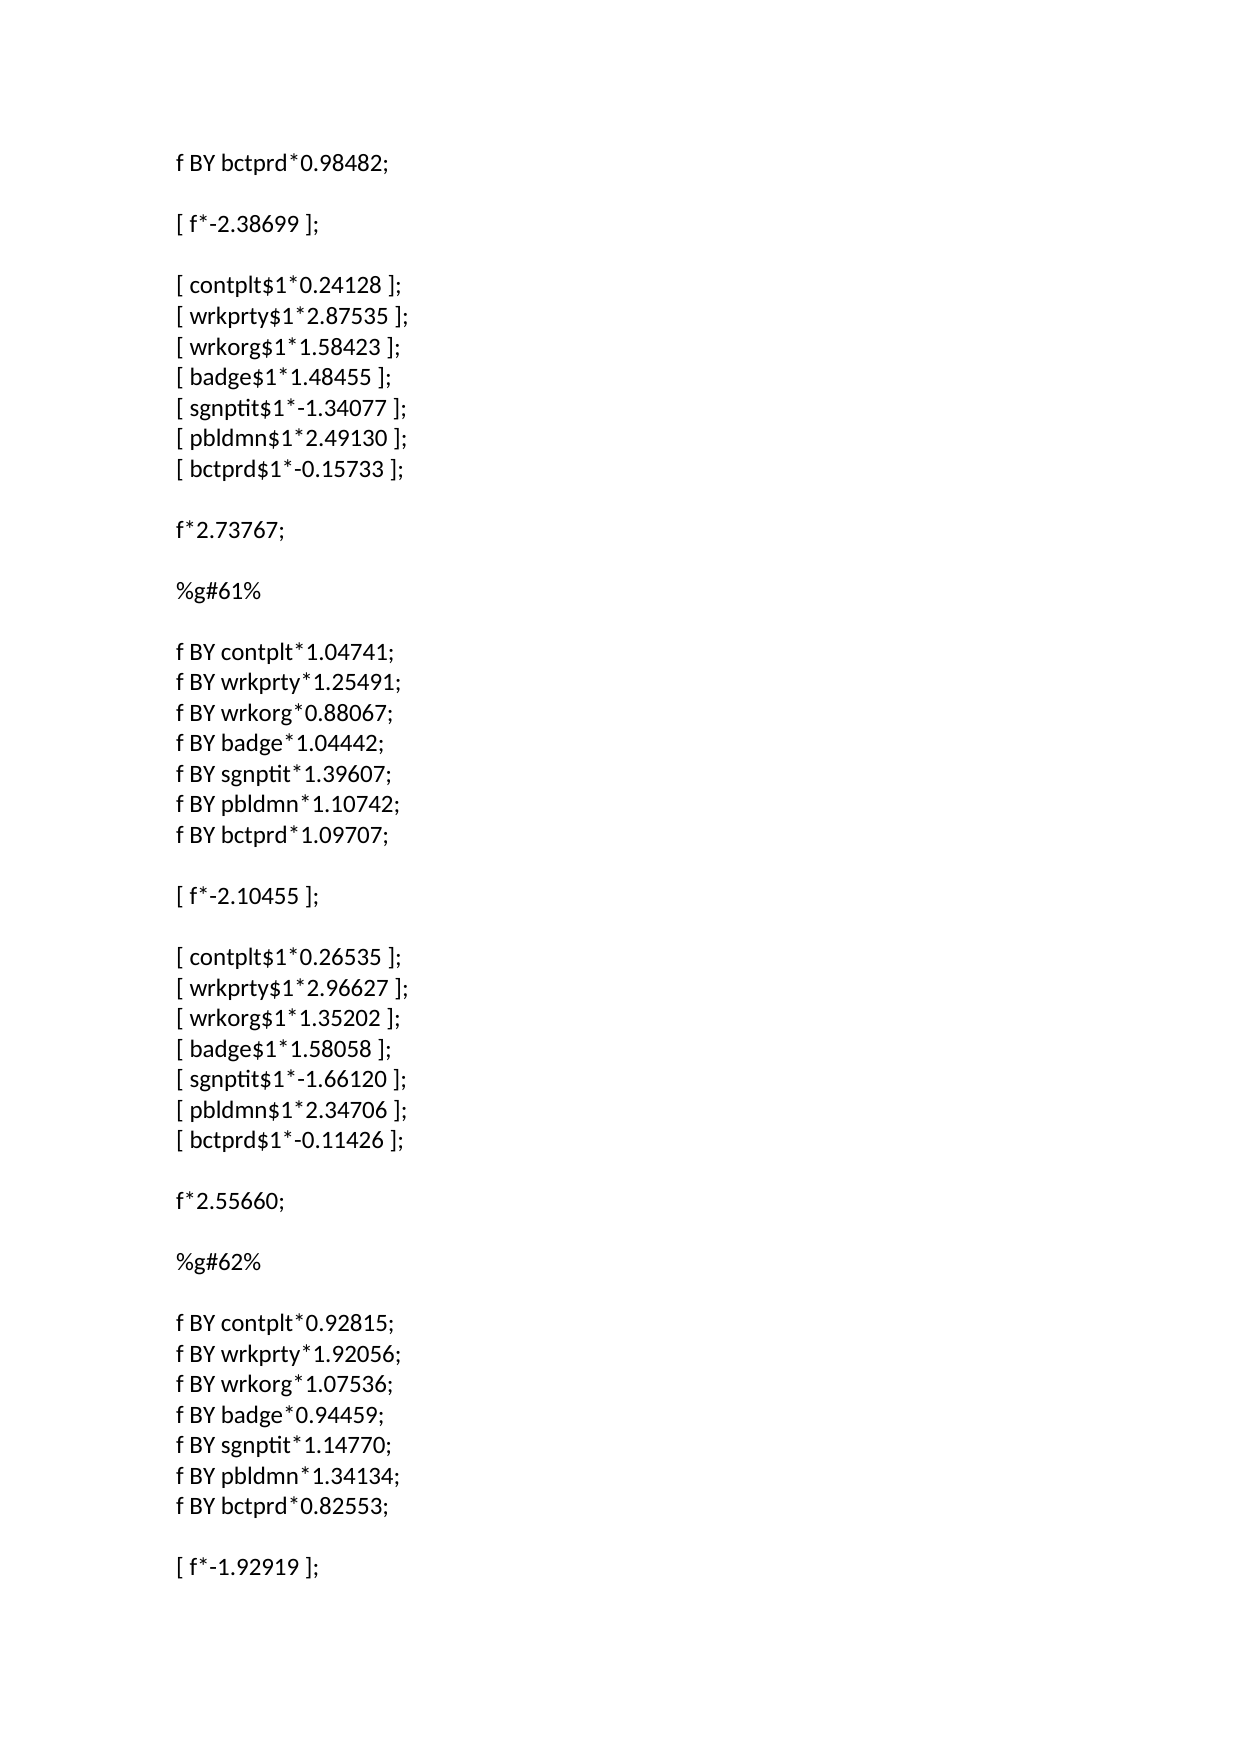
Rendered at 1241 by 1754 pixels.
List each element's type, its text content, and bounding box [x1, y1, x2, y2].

text [ contplt$1*0.26535 ]; [148, 941, 1093, 972]
text f BY contplt*1.04741; [148, 636, 1093, 666]
text f BY wrkorg*1.07536; [148, 1368, 1093, 1399]
text [ f*-1.92919 ]; [148, 1552, 1093, 1582]
text [ contplt$1*0.24128 ]; [148, 270, 1093, 300]
text %g#61% [148, 575, 1093, 605]
text [ sgnptit$1*-1.34077 ]; [148, 392, 1093, 422]
text f BY bctprd*1.09707; [148, 819, 1093, 849]
text %g#62% [148, 1246, 1093, 1277]
text f BY bctprd*0.98482; [148, 148, 1093, 178]
text [ badge$1*1.48455 ]; [148, 361, 1093, 392]
text f BY sgnptit*1.39607; [148, 758, 1093, 788]
text [ wrkorg$1*1.35202 ]; [148, 1002, 1093, 1033]
text f BY bctprd*0.82553; [148, 1491, 1093, 1521]
text [ badge$1*1.58058 ]; [148, 1033, 1093, 1063]
text f*2.55660; [148, 1185, 1093, 1216]
text f BY contplt*0.92815; [148, 1307, 1093, 1338]
text f BY wrkorg*0.88067; [148, 697, 1093, 727]
text [ wrkprty$1*2.96627 ]; [148, 972, 1093, 1002]
text f BY pbldmn*1.34134; [148, 1460, 1093, 1491]
text [ wrkorg$1*1.58423 ]; [148, 331, 1093, 361]
text f BY badge*0.94459; [148, 1399, 1093, 1429]
text [ bctprd$1*-0.15733 ]; [148, 453, 1093, 483]
text f BY pbldmn*1.10742; [148, 788, 1093, 819]
text [ pbldmn$1*2.49130 ]; [148, 422, 1093, 453]
text f BY sgnptit*1.14770; [148, 1429, 1093, 1460]
text [ wrkprty$1*2.87535 ]; [148, 300, 1093, 331]
text [ f*-2.10455 ]; [148, 880, 1093, 911]
text f BY wrkprty*1.92056; [148, 1338, 1093, 1368]
text f BY badge*1.04442; [148, 727, 1093, 758]
text [ f*-2.38699 ]; [148, 209, 1093, 239]
text [ sgnptit$1*-1.66120 ]; [148, 1063, 1093, 1094]
text [ bctprd$1*-0.11426 ]; [148, 1124, 1093, 1155]
text [ pbldmn$1*2.34706 ]; [148, 1094, 1093, 1124]
text f BY wrkprty*1.25491; [148, 666, 1093, 697]
text f*2.73767; [148, 514, 1093, 544]
